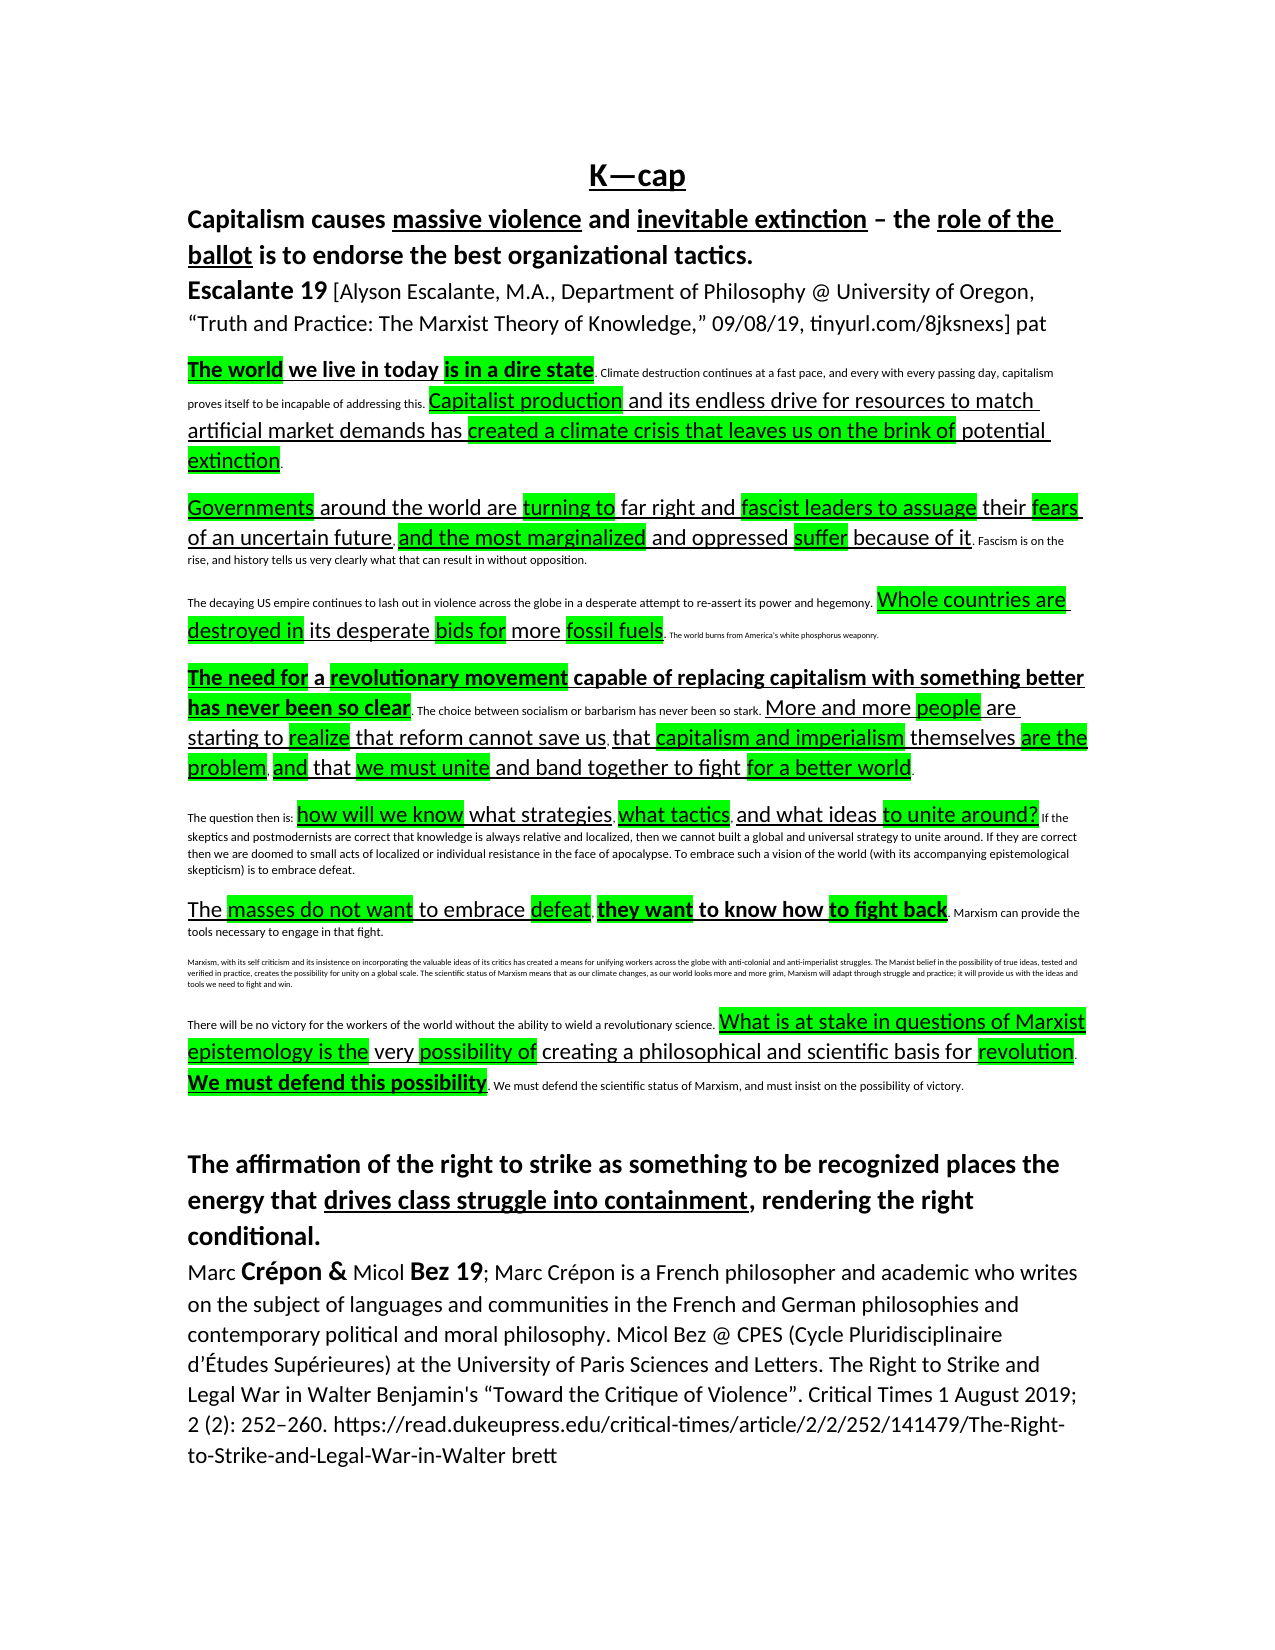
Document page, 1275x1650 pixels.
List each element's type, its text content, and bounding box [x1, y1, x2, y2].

text There will be no victory for the workers of the world without the ability to wield a revolutionary science. What is at stake in questions of Marxist epistemology is the very possibility of creating a philosophical and scientific basis for revolution. We must defend this possibility. We must defend the scientific status of Marxism, and must insist on the possibility of victory. [187, 1007, 1087, 1096]
subtitle The affirmation of the right to strike as something to be recognized places the energy that drives class struggle into containment, rendering the right conditional. [187, 1148, 1087, 1252]
text The question then is: how will we know what strategies, what tactics, and what ideas to unite around? If the skeptics and postmodernists are correct that knowledge is always relative and localized, then we cannot built a global and universal strategy to unite around. If they are correct then we are doomed to small acts of localized or individual resistance in the face of apocalypse. To embrace such a vision of the world (with its accompanying epistemological skepticism) is to embrace defeat. [187, 800, 1087, 878]
text Escalante 19 [Alyson Escalante, M.A., Department of Philosophy @ University of Oregon, “Truth and Practice: The Marxist Theory of Knowledge,” 09/08/19, tinyurl.com/8jksnexs] pat [187, 273, 1087, 337]
text The need for a revolutionary movement capable of replacing capitalism with something better has never been so clear. The choice between socialism or barbarism has never been so stark. More and more people are starting to realize that reform cannot save us, that capitalism and imperialism themselves are the problem, and that we must unite and band together to fight for a better world. [187, 663, 1087, 781]
text The world we live in today is in a dire state. Climate destruction continues at a fast pace, and every with every passing day, capitalism proves itself to be incapable of addressing this. Capitalist production and its endless drive for resources to match artificial market demands has created a climate crisis that leaves us on the brink of potential extinction. [187, 356, 1087, 474]
text Governments around the world are turning to far right and fascist leaders to assuage their fears of an uncertain future, and the most marginalized and oppressed suffer because of it. Fascism is on the rise, and history tells us very clearly what that can result in without opposition. [187, 493, 1087, 568]
text The decaying US empire continues to lash out in violence across the globe in a desperate attempt to re-assert its power and hegemony. Whole countries are destroyed in its desperate bids for more fossil fuels. The world burns from America’s white phosphorus weaponry. [187, 586, 1087, 644]
text The masses do not want to embrace defeat, they want to know how to fight back. Marxism can provide the tools necessary to engage in that fight. [187, 895, 1087, 940]
subtitle K—cap [187, 154, 1087, 195]
text Marc Crépon & Micol Bez 19; Marc Crépon is a French philosopher and academic who writes on the subject of languages and communities in the French and German philosophies and contemporary political and moral philosophy. Micol Bez @ CPES (Cycle Pluridisciplinaire d’Études Supérieures) at the University of Paris Sciences and Letters. The Right to Strike and Legal War in Walter Benjamin's “Toward the Critique of Violence”. Critical Times 1 August 2019; 2 (2): 252–260. https://read.dukeupress.edu/critical-times/article/2/2/252/141479/The-Right-to-Strike-and-Legal-War-in-Walter brett [187, 1254, 1087, 1469]
subtitle Capitalism causes massive violence and inevitable extinction – the role of the ballot is to endorse the best organizational tactics. [187, 202, 1087, 271]
